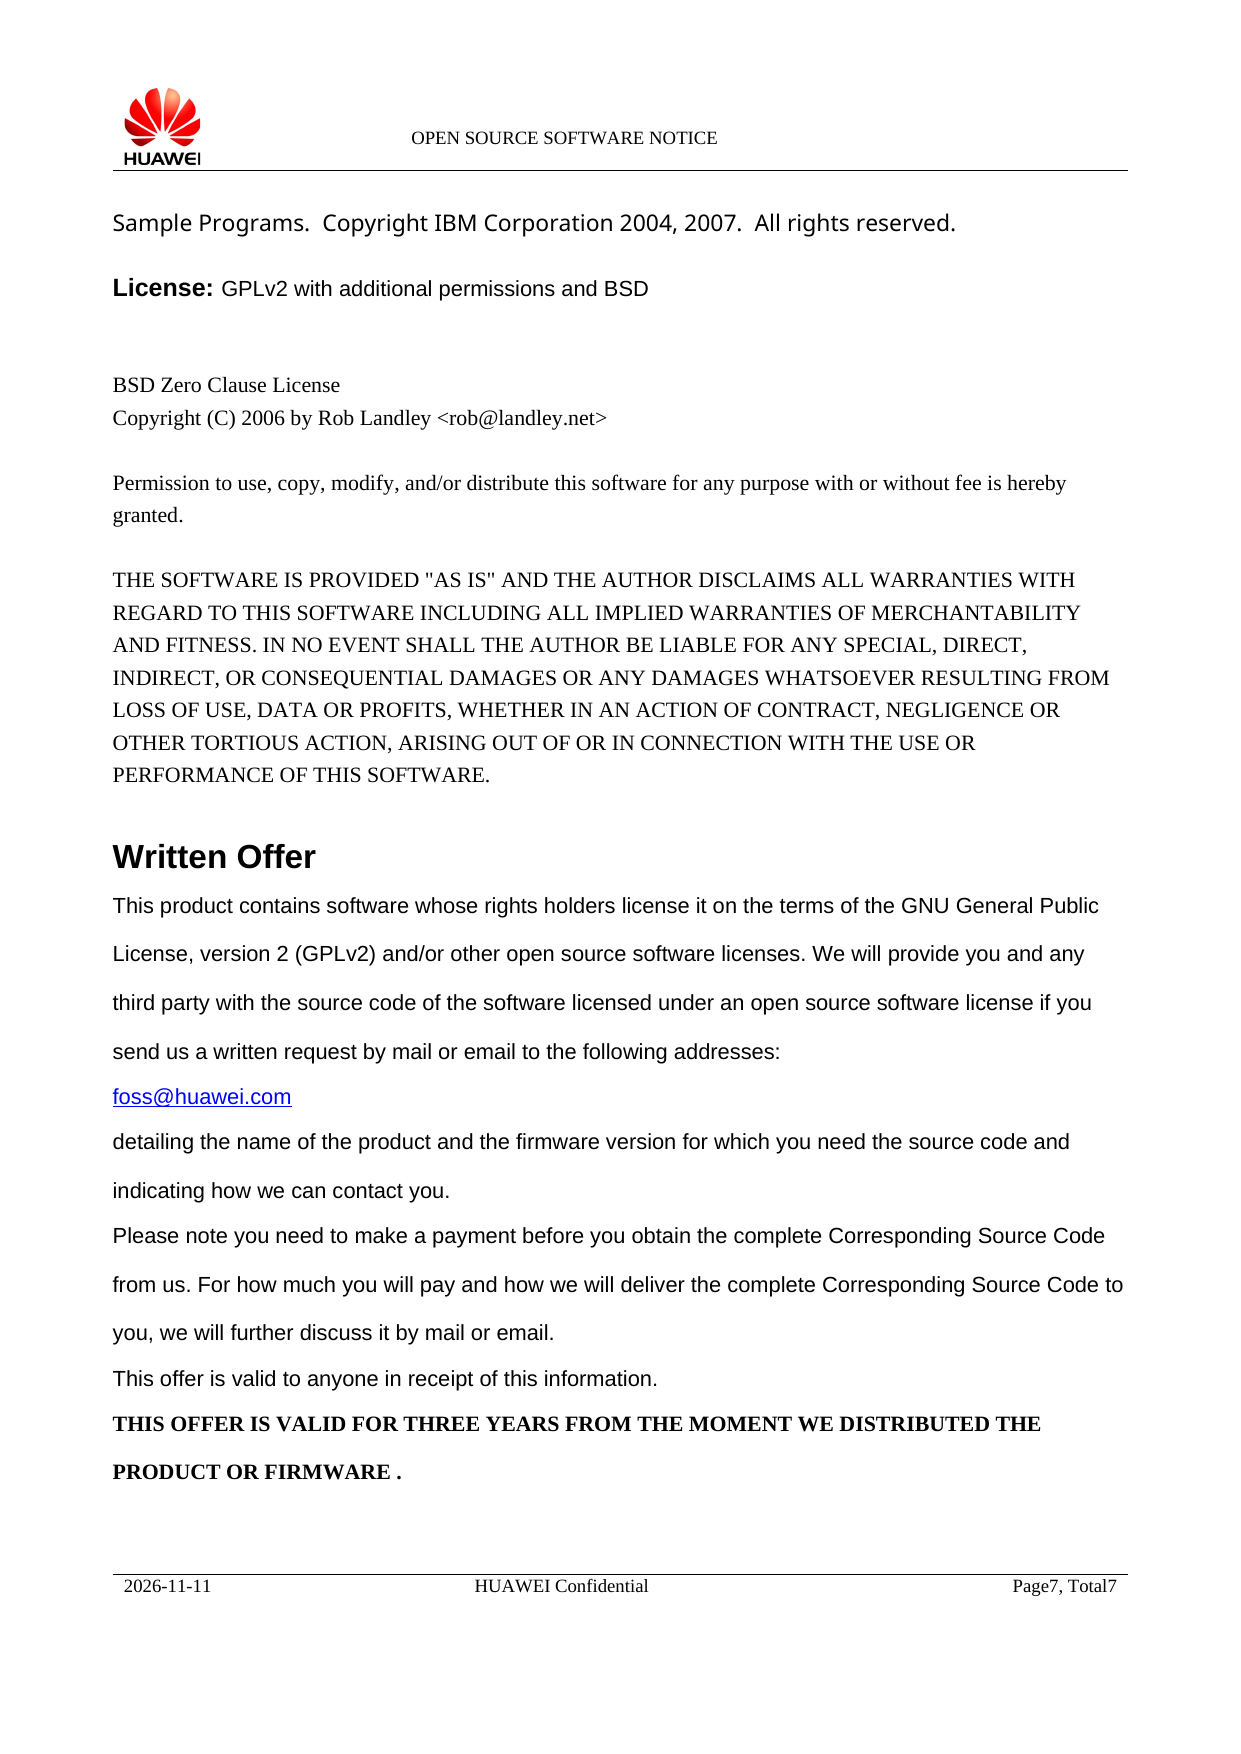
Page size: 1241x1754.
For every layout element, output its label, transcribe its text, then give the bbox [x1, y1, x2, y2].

text BSD Zero Clause License Copyright (C) 2006 by Rob Landley <rob@landley.net> Permission to use, copy, modify, and/or distribute this software for any purpose with or without fee is hereby granted. THE SOFTWARE IS PROVIDED "AS IS" AND THE AUTHOR DISCLAIMS ALL WARRANTIES WITH REGARD TO THIS SOFTWARE INCLUDING ALL IMPLIED WARRANTIES OF MERCHANTABILITY AND FITNESS. IN NO EVENT SHALL THE AUTHOR BE LIABLE FOR ANY SPECIAL, DIRECT, INDIRECT, OR CONSEQUENTIAL DAMAGES OR ANY DAMAGES WHATSOEVER RESULTING FROM LOSS OF USE, DATA OR PROFITS, WHETHER IN AN ACTION OF CONTRACT, NEGLIGENCE OR OTHER TORTIOUS ACTION, ARISING OUT OF OR IN CONNECTION WITH THE USE OR PERFORMANCE OF THIS SOFTWARE. [112, 304, 1128, 824]
text License: GPLv2 with additional permissions and BSD [112, 271, 1128, 304]
text detailing the name of the product and the firmware version for which you need the source code and indicating how we can contact you. [112, 1125, 1128, 1207]
text This product contains software whose rights holders license it on the terms of the GNU General Public License, version 2 (GPLv2) and/or other open source software licenses. We will provide you and any third party with the source code of the software licensed under an open source software license if you send us a written request by mail or email to the following addresses: [112, 889, 1128, 1068]
text foss@huawei.com [112, 1080, 1128, 1113]
text Please note you need to make a payment before you obtain the complete Corresponding Source Code from us. For how much you will pay and how we will deliver the complete Corresponding Source Code to you, we will further discuss it by mail or email. [112, 1219, 1128, 1349]
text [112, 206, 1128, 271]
picture [124, 88, 201, 165]
text This offer is valid to anyone in receipt of this information. [112, 1362, 1128, 1394]
text This offer is valid for three years from the moment we distributed the product or firmware . [112, 1407, 1128, 1488]
text Written Offer [112, 824, 1128, 889]
